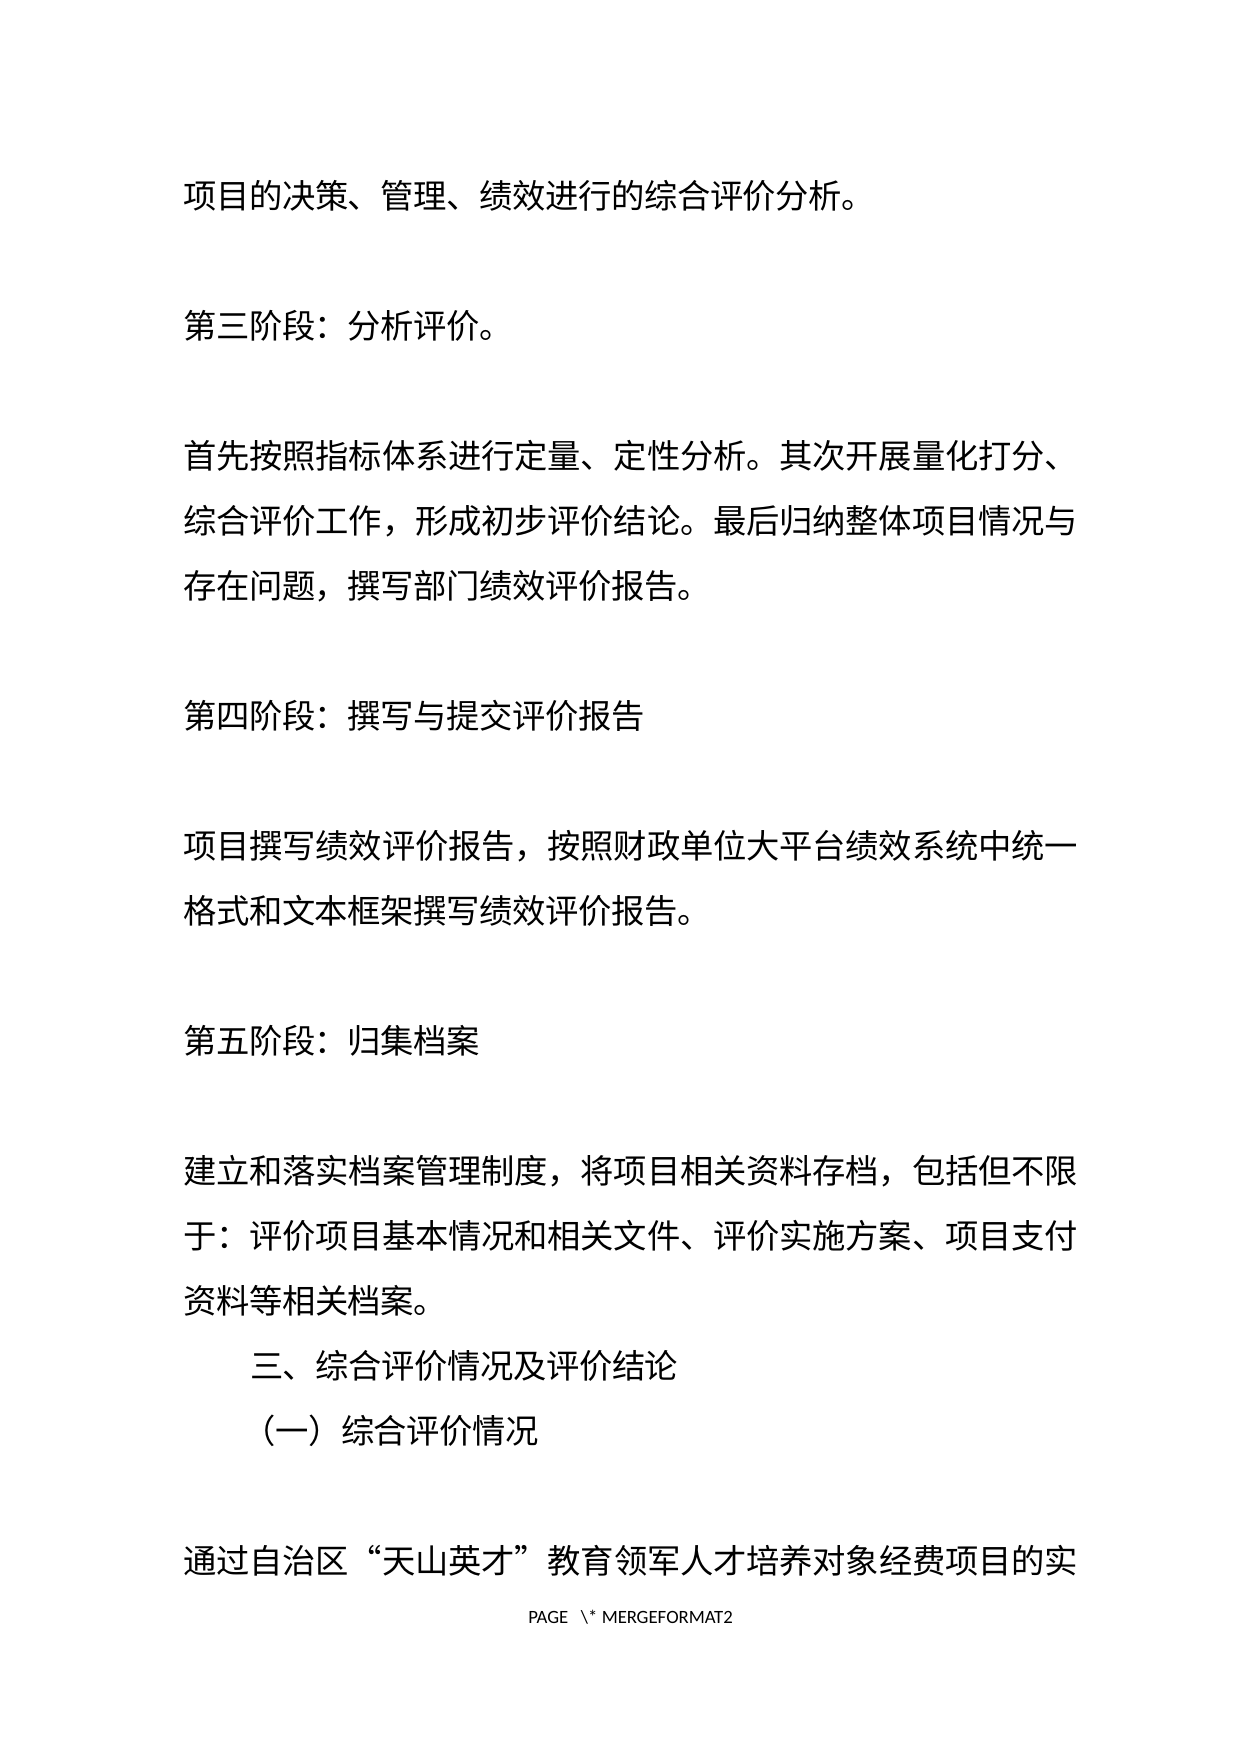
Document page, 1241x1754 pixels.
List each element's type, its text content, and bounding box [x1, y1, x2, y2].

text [183, 162, 1078, 1332]
text 三、综合评价情况及评价结论 [183, 1332, 1078, 1397]
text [183, 1397, 1078, 1592]
